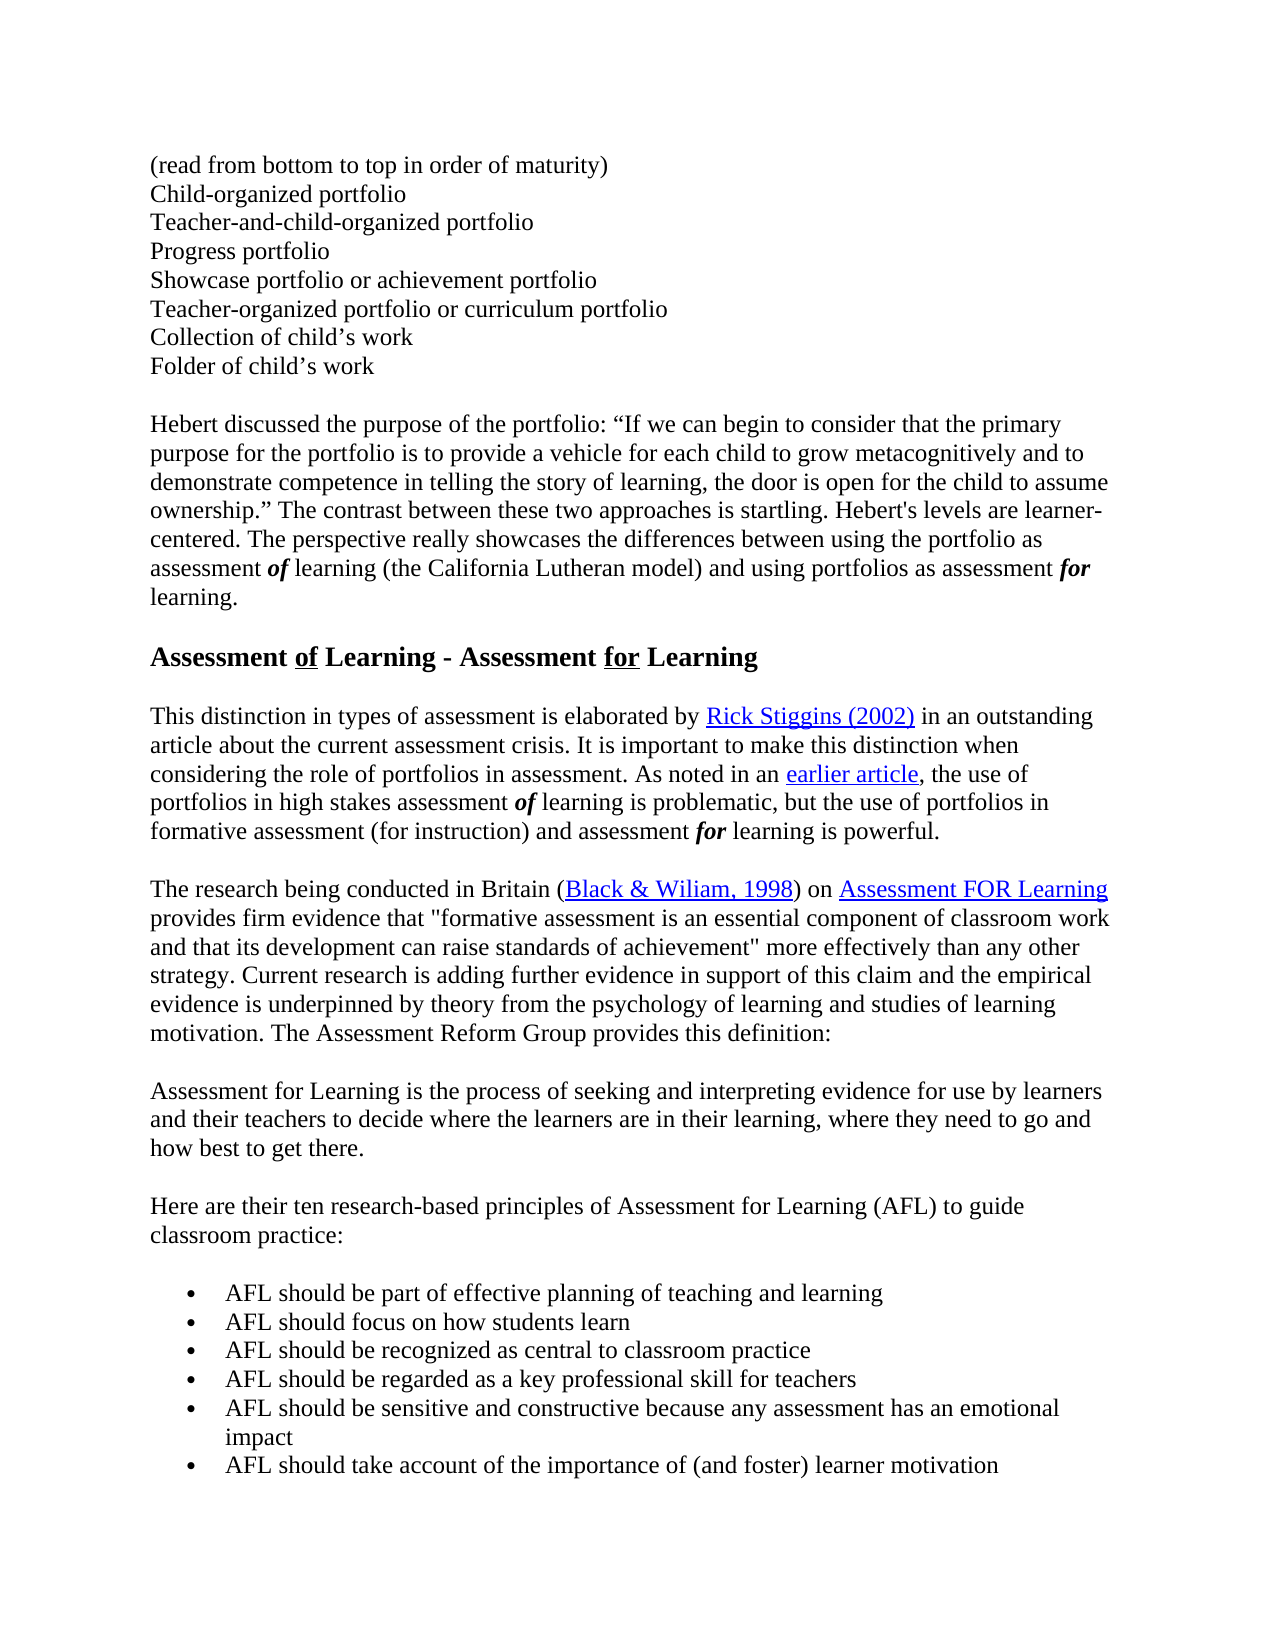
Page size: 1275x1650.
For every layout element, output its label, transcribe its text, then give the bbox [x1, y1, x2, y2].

text Hebert discussed the purpose of the portfolio: “If we can begin to consider that the primary purpose for the portfolio is to provide a vehicle for each child to grow metacognitively and to demonstrate competence in telling the story of learning, the door is open for the child to assume ownership.” The contrast between these two approaches is startling. Hebert's levels are learner-centered. The perspective really showcases the differences between using the portfolio as assessment of learning (the California Lutheran model) and using portfolios as assessment for learning. [150, 409, 1125, 610]
list AFL should be recognized as central to classroom practice [187, 1335, 1125, 1364]
list AFL should take account of the importance of (and foster) learner motivation [187, 1450, 1125, 1479]
text The research being conducted in Britain (Black & Wiliam, 1998) on Assessment FOR Learning provides firm evidence that "formative assessment is an essential component of classroom work and that its development can raise standards of achievement" more effectively than any other strategy. Current research is adding further evidence in support of this claim and the empirical evidence is underpinned by theory from the psychology of learning and studies of learning motivation. The Assessment Reform Group provides this definition: [150, 874, 1125, 1047]
list AFL should be part of effective planning of teaching and learning [187, 1278, 1125, 1307]
text Here are their ten research-based principles of Assessment for Learning (AFL) to guide classroom practice: [150, 1191, 1125, 1249]
text Assessment for Learning is the process of seeking and interpreting evidence for use by learners and their teachers to decide where the learners are in their learning, where they need to go and how best to get there. [150, 1076, 1125, 1162]
text This distinction in types of assessment is elaborated by Rick Stiggins (2002) in an outstanding article about the current assessment crisis. It is important to make this distinction when considering the role of portfolios in assessment. As noted in an earlier article, the use of portfolios in high stakes assessment of learning is problematic, but the use of portfolios in formative assessment (for instruction) and assessment for learning is powerful. [150, 701, 1125, 845]
list AFL should focus on how students learn [187, 1307, 1125, 1335]
list AFL should be regarded as a key professional skill for teachers [187, 1364, 1125, 1393]
text (read from bottom to top in order of maturity) Child-organized portfolio Teacher-and-child-organized portfolio Progress portfolio Showcase portfolio or achievement portfolio Teacher-organized portfolio or curriculum portfolio Collection of child’s work Folder of child’s work [150, 150, 1125, 380]
list AFL should be sensitive and constructive because any assessment has an emotional impact [187, 1393, 1125, 1450]
text Assessment of Learning - Assessment for Learning [150, 639, 1125, 672]
